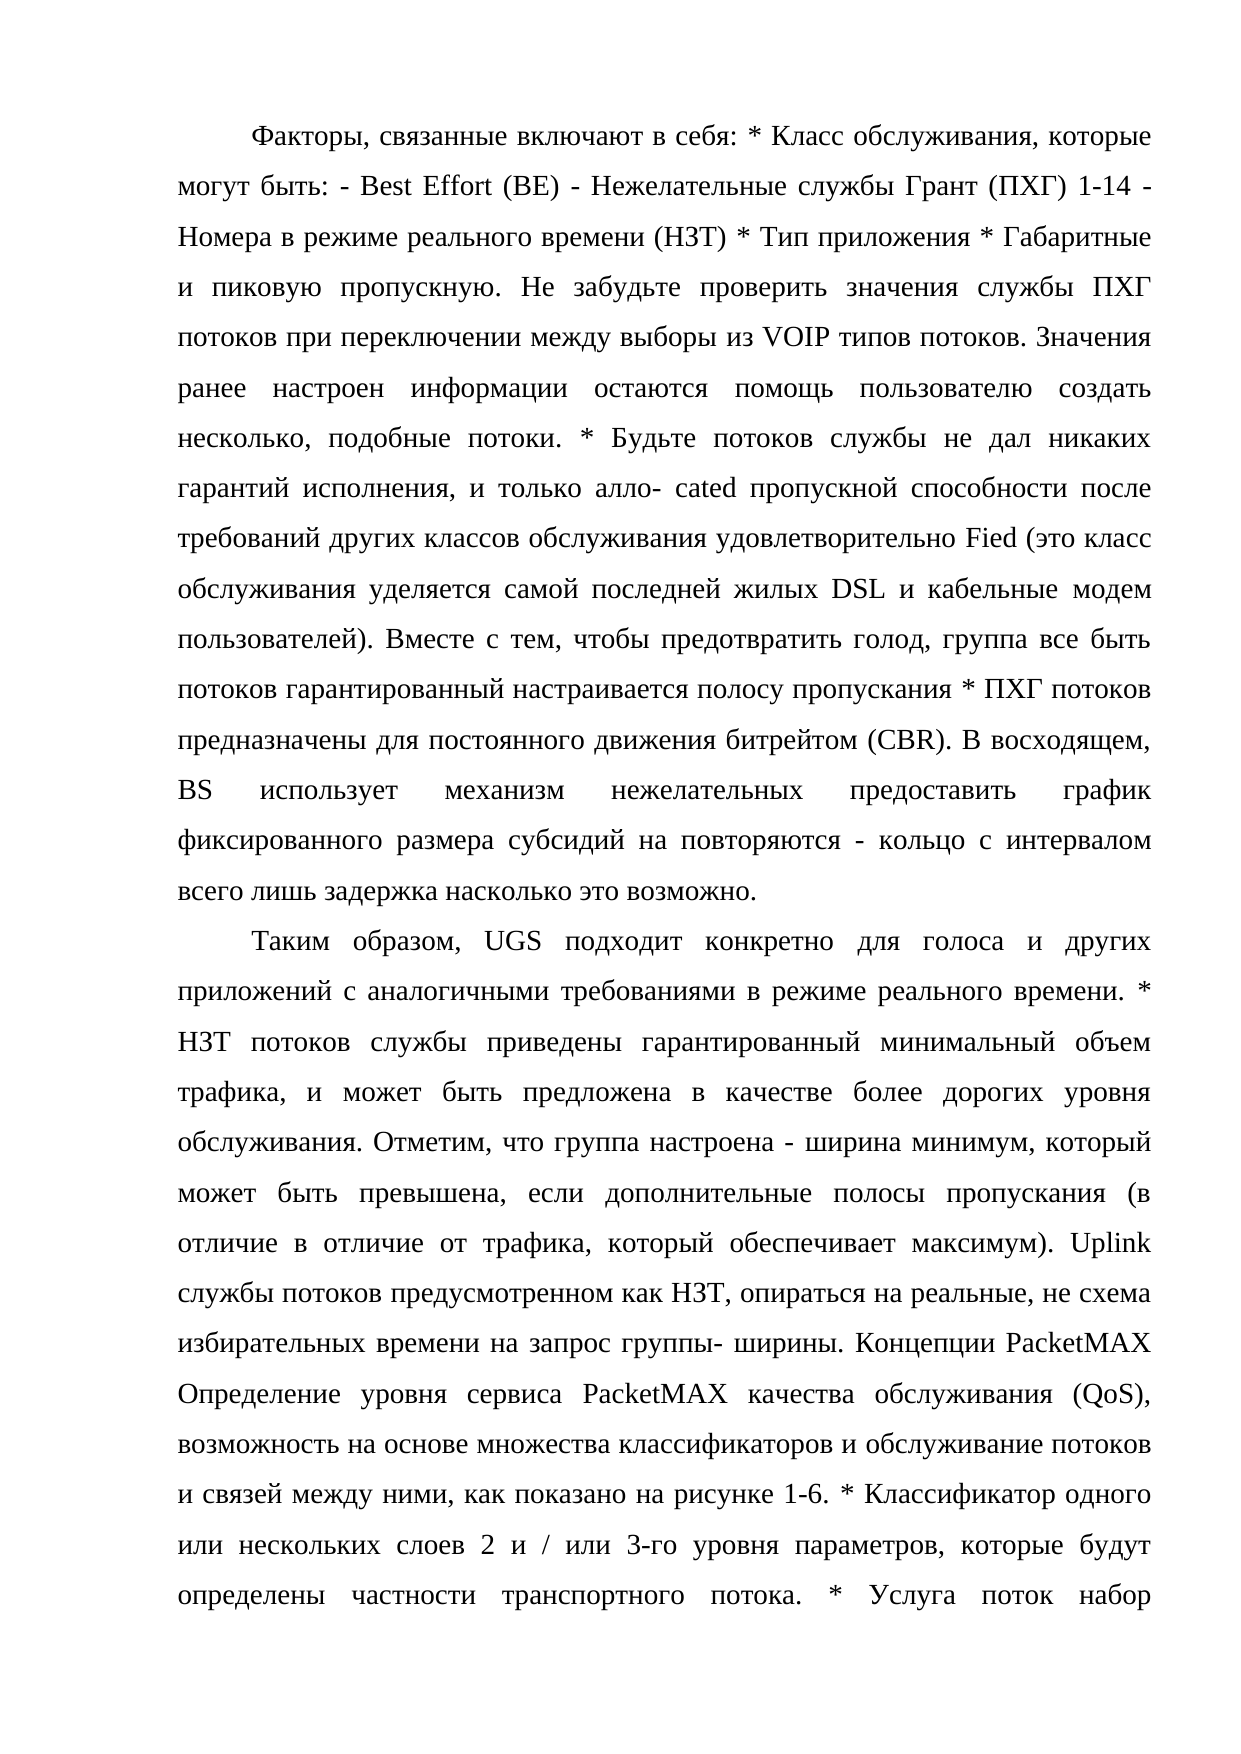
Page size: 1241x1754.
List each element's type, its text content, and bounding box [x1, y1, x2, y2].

text Факторы, связанные включают в себя: * Класс обслуживания, которые могут быть: - Best Effort (BE) - Нежелательные службы Грант (ПХГ) 1-14 - Номера в режиме реального времени (НЗТ) * Тип приложения * Габаритные и пиковую пропускную. Не забудьте проверить значения службы ПХГ потоков при переключении между выборы из VOIP типов потоков. Значения ранее настроен информации остаются помощь пользователю создать несколько, подобные потоки. * Будьте потоков службы не дал никаких гарантий исполнения, и только алло- cated пропускной способности после требований других классов обслуживания удовлетворительно Fied (это класс обслуживания уделяется самой последней жилых DSL и кабельные модем пользователей). Вместе с тем, чтобы предотвратить голод, группа все быть потоков гарантированный настраивается полосу пропускания * ПХГ потоков предназначены для постоянного движения битрейтом (CBR). В восходящем, BS использует механизм нежелательных предоставить график фиксированного размера субсидий на повторяются - кольцо с интервалом всего лишь задержка насколько это возможно. [177, 118, 1152, 906]
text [177, 923, 1152, 1611]
